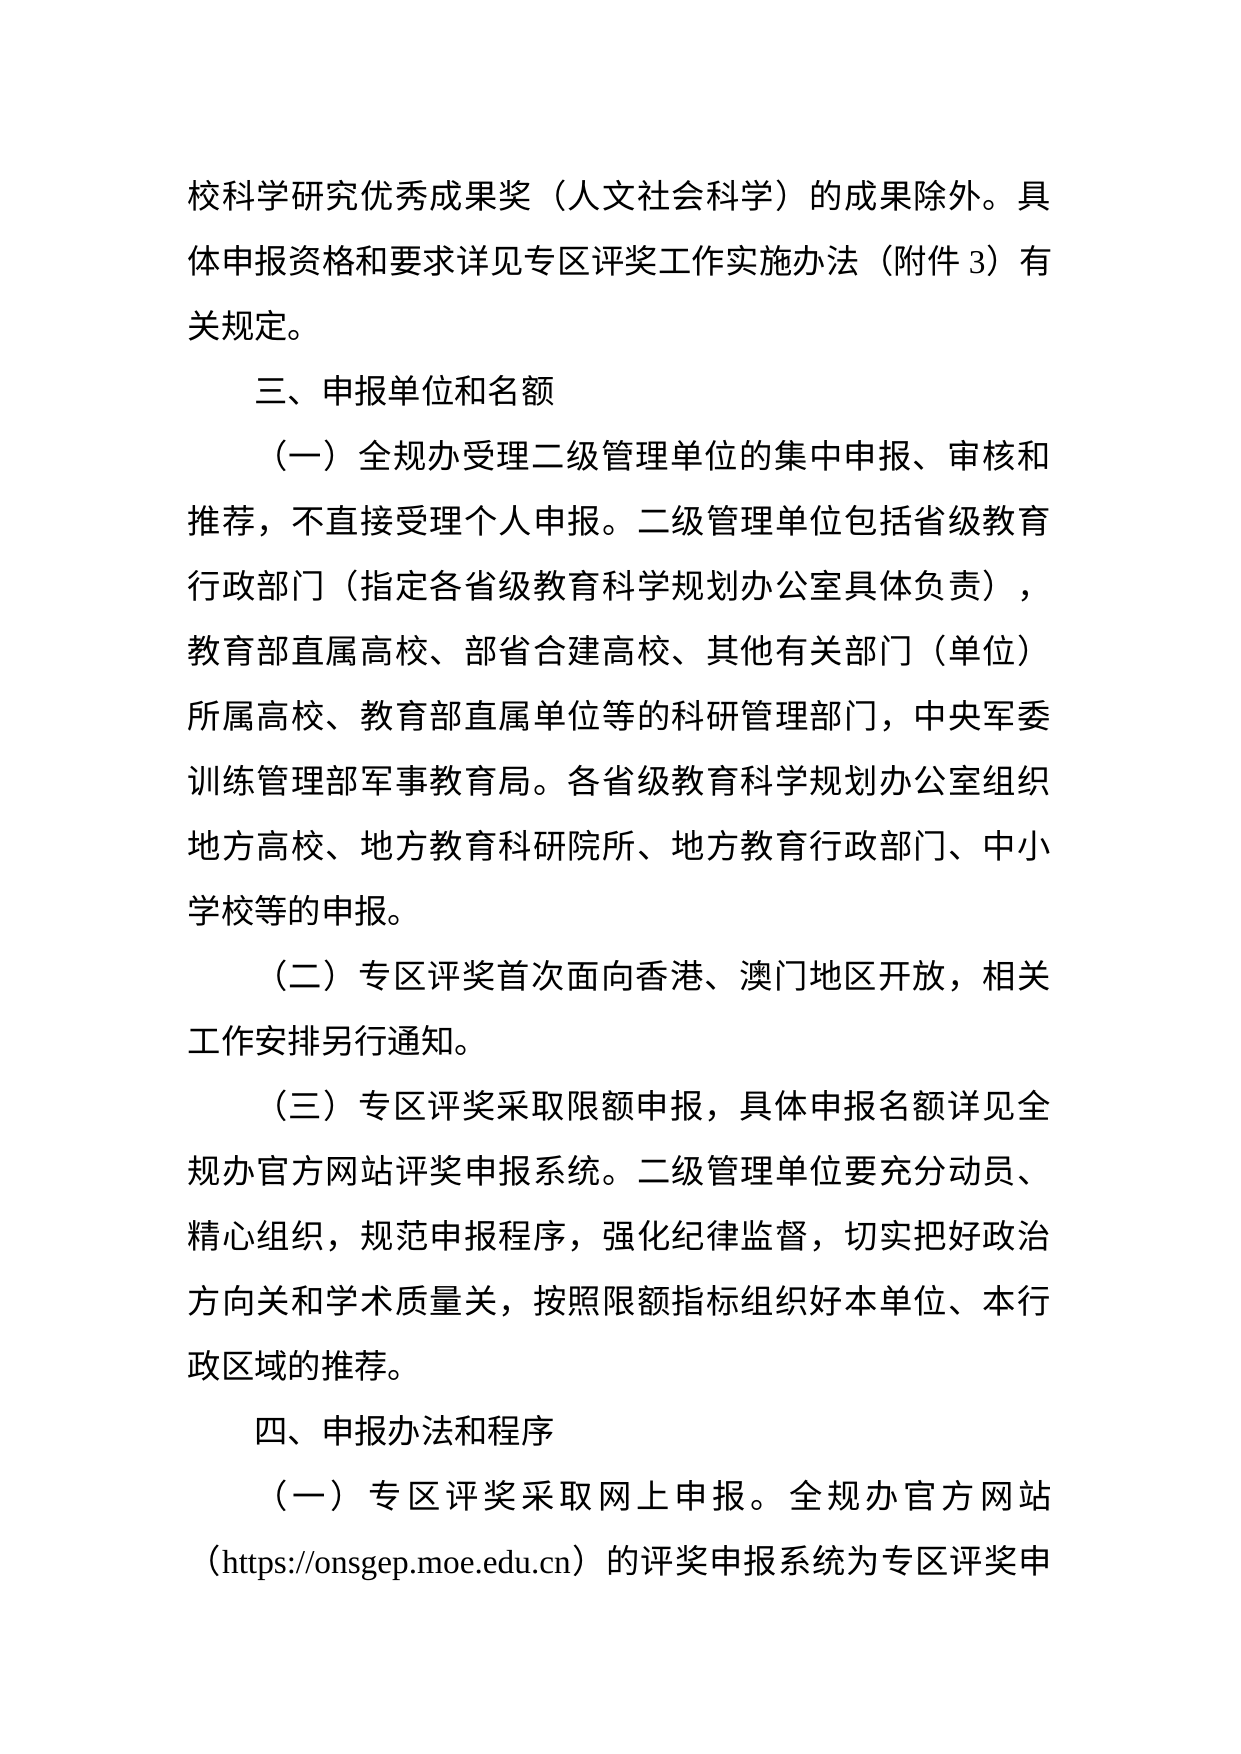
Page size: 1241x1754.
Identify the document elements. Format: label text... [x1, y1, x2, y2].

text 三、申报单位和名额 [187, 357, 1053, 422]
text （三）专区评奖采取限额申报，具体申报名额详见全规办官方网站评奖申报系统。二级管理单位要充分动员、精心组织，规范申报程序，强化纪律监督，切实把好政治方向关和学术质量关，按照限额指标组织好本单位、本行政区域的推荐。 [187, 1072, 1053, 1397]
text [187, 1462, 1053, 1592]
text （二）专区评奖首次面向香港、澳门地区开放，相关工作安排另行通知。 [187, 942, 1053, 1072]
text 四、申报办法和程序 [187, 1397, 1053, 1462]
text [187, 162, 1053, 357]
text （一）全规办受理二级管理单位的集中申报、审核和推荐，不直接受理个人申报。二级管理单位包括省级教育行政部门（指定各省级教育科学规划办公室具体负责），教育部直属高校、部省合建高校、其他有关部门（单位）所属高校、教育部直属单位等的科研管理部门，中央军委训练管理部军事教育局。各省级教育科学规划办公室组织地方高校、地方教育科研院所、地方教育行政部门、中小学校等的申报。 [187, 422, 1053, 942]
